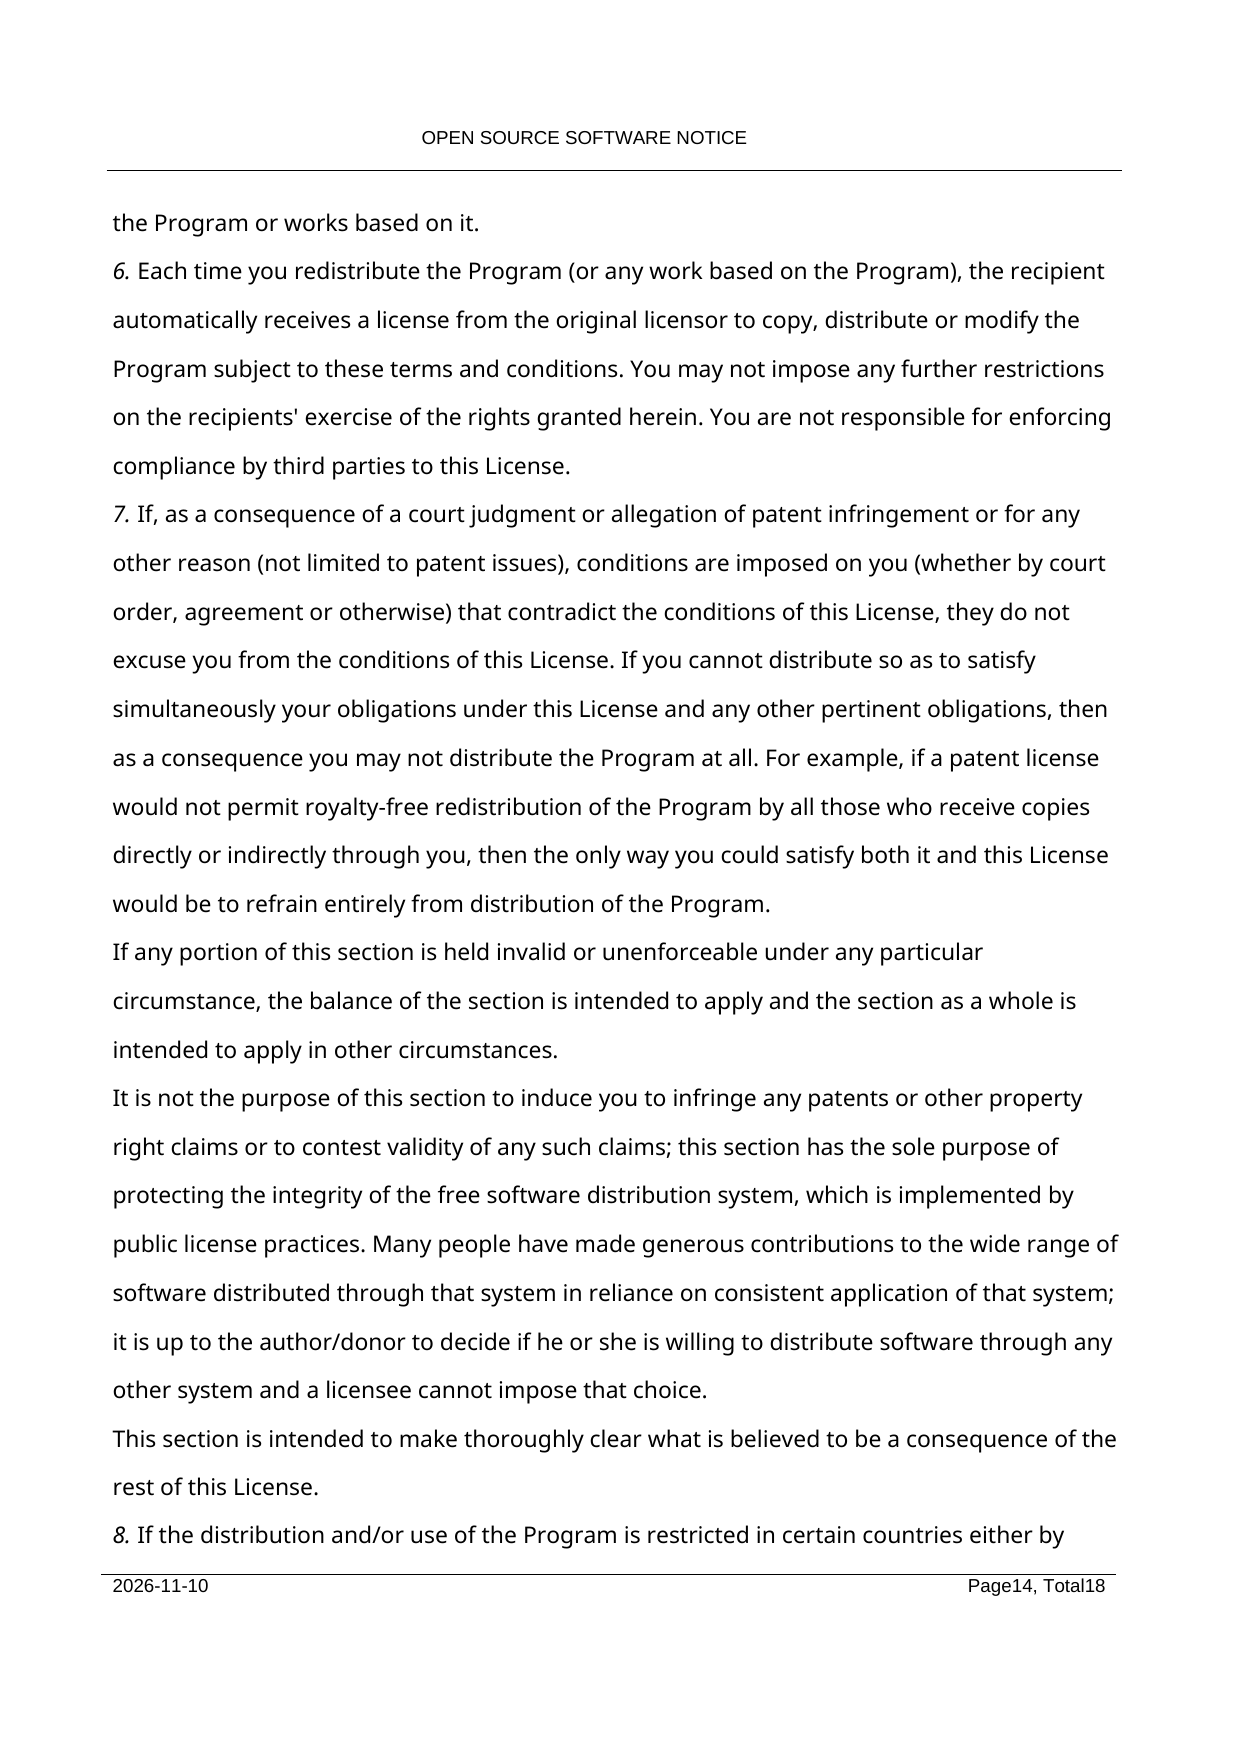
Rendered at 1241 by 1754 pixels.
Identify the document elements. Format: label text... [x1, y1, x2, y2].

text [112, 206, 1128, 239]
text It is not the purpose of this section to induce you to infringe any patents or other property right claims or to contest validity of any such claims; this section has the sole purpose of protecting the integrity of the free software distribution system, which is implemented by public license practices. Many people have made generous contributions to the wide range of software distributed through that system in reliance on consistent application of that system; it is up to the author/donor to decide if he or she is willing to distribute software through any other system and a licensee cannot impose that choice. [112, 1081, 1128, 1406]
text 6. Each time you redistribute the Program (or any work based on the Program), the recipient automatically receives a license from the original licensor to copy, distribute or modify the Program subject to these terms and conditions. You may not impose any further restrictions on the recipients' exercise of the rights granted herein. You are not responsible for enforcing compliance by third parties to this License. [112, 254, 1128, 482]
text 7. If, as a consequence of a court judgment or allegation of patent infringement or for any other reason (not limited to patent issues), conditions are imposed on you (whether by court order, agreement or otherwise) that contradict the conditions of this License, they do not excuse you from the conditions of this License. If you cannot distribute so as to satisfy simultaneously your obligations under this License and any other pertinent obligations, then as a consequence you may not distribute the Program at all. For example, if a patent license would not permit royalty-free redistribution of the Program by all those who receive copies directly or indirectly through you, then the only way you could satisfy both it and this License would be to refrain entirely from distribution of the Program. [112, 498, 1128, 920]
text If any portion of this section is held invalid or unenforceable under any particular circumstance, the balance of the section is intended to apply and the section as a whole is intended to apply in other circumstances. [112, 936, 1128, 1066]
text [112, 1519, 1128, 1551]
text This section is intended to make thoroughly clear what is believed to be a consequence of the rest of this License. [112, 1422, 1128, 1503]
